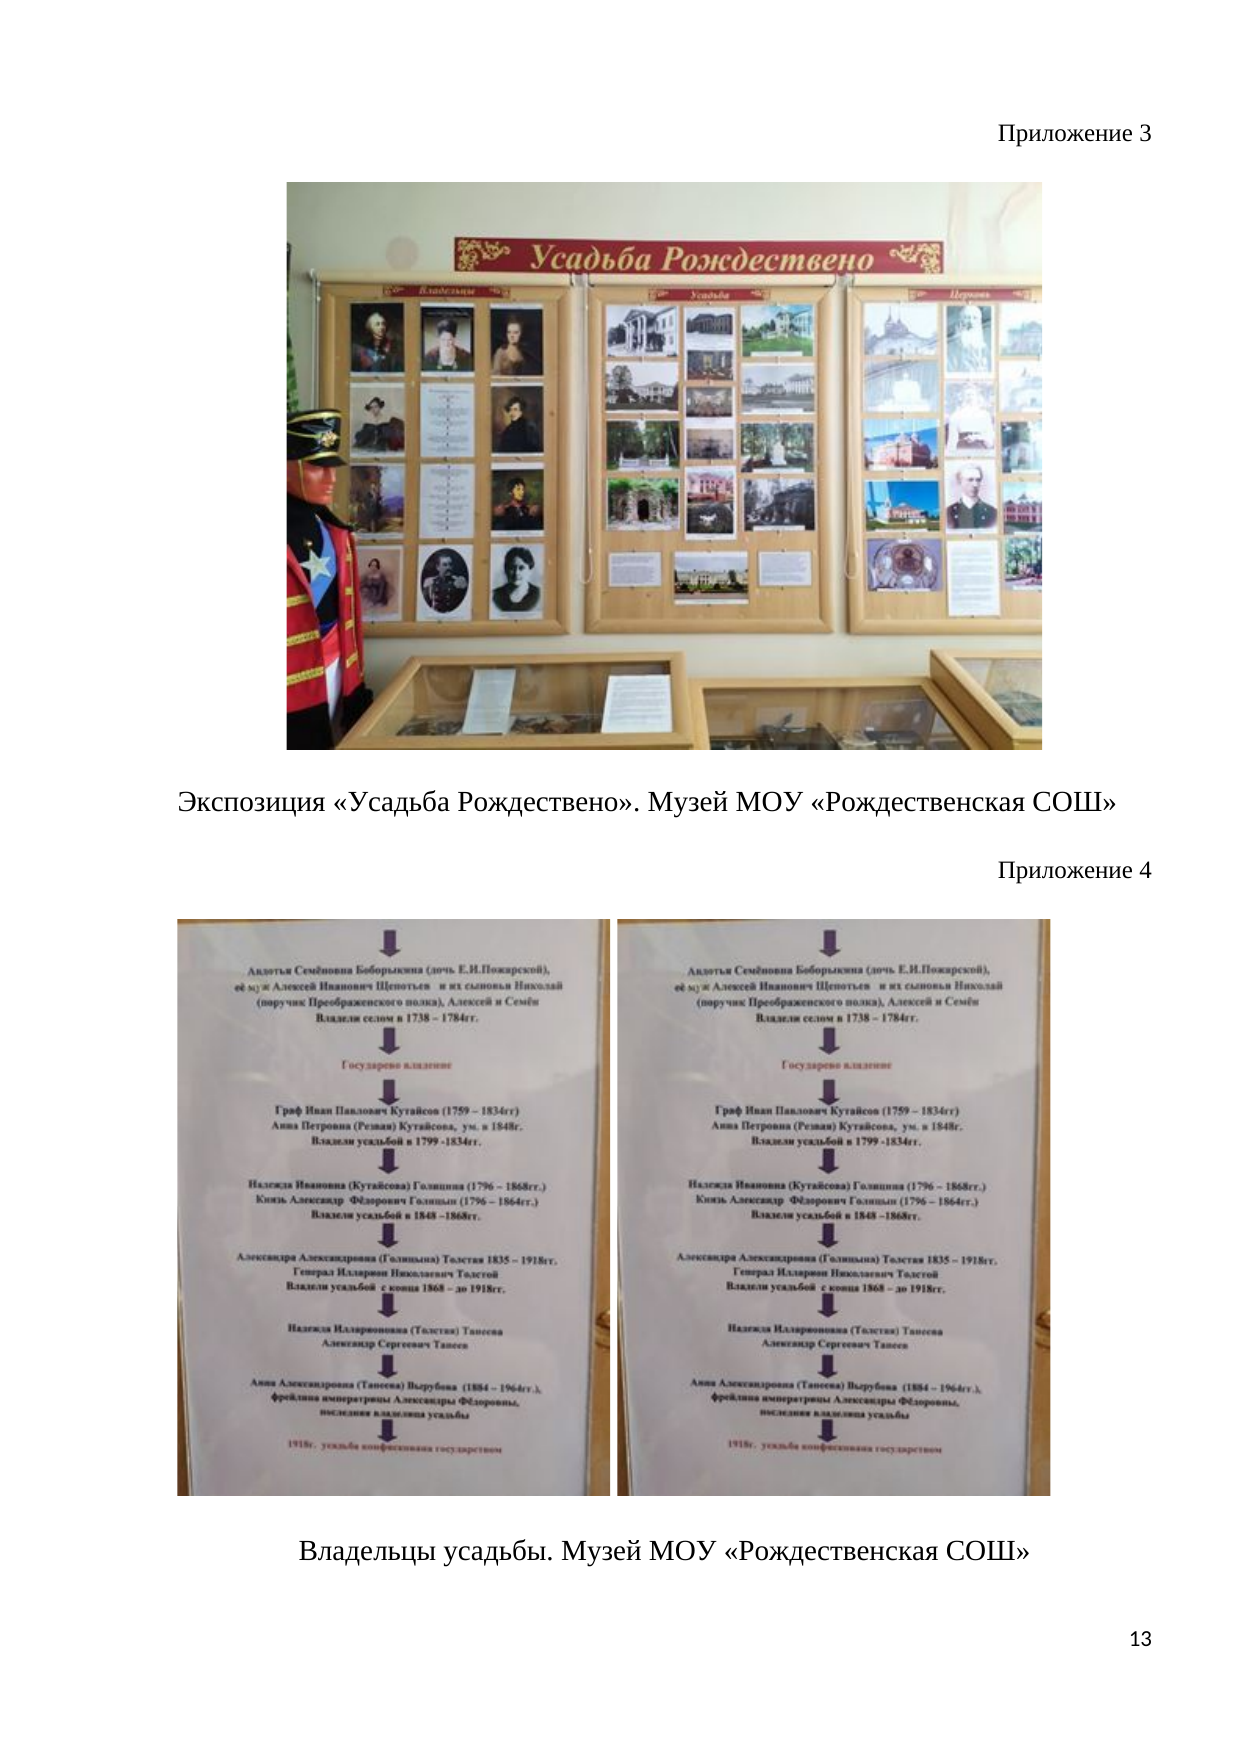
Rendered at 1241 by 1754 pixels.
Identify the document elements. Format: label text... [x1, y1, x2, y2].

text Приложение 4 [177, 856, 1152, 884]
text Экспозиция «Усадьба Рождествено». Музей МОУ «Рождественская СОШ» [177, 784, 1152, 818]
picture [177, 919, 611, 1496]
text Владельцы усадьбы. Музей МОУ «Рождественская СОШ» [177, 1533, 1152, 1567]
picture [617, 919, 1051, 1496]
picture [286, 182, 1043, 750]
text Приложение 3 [177, 118, 1152, 147]
